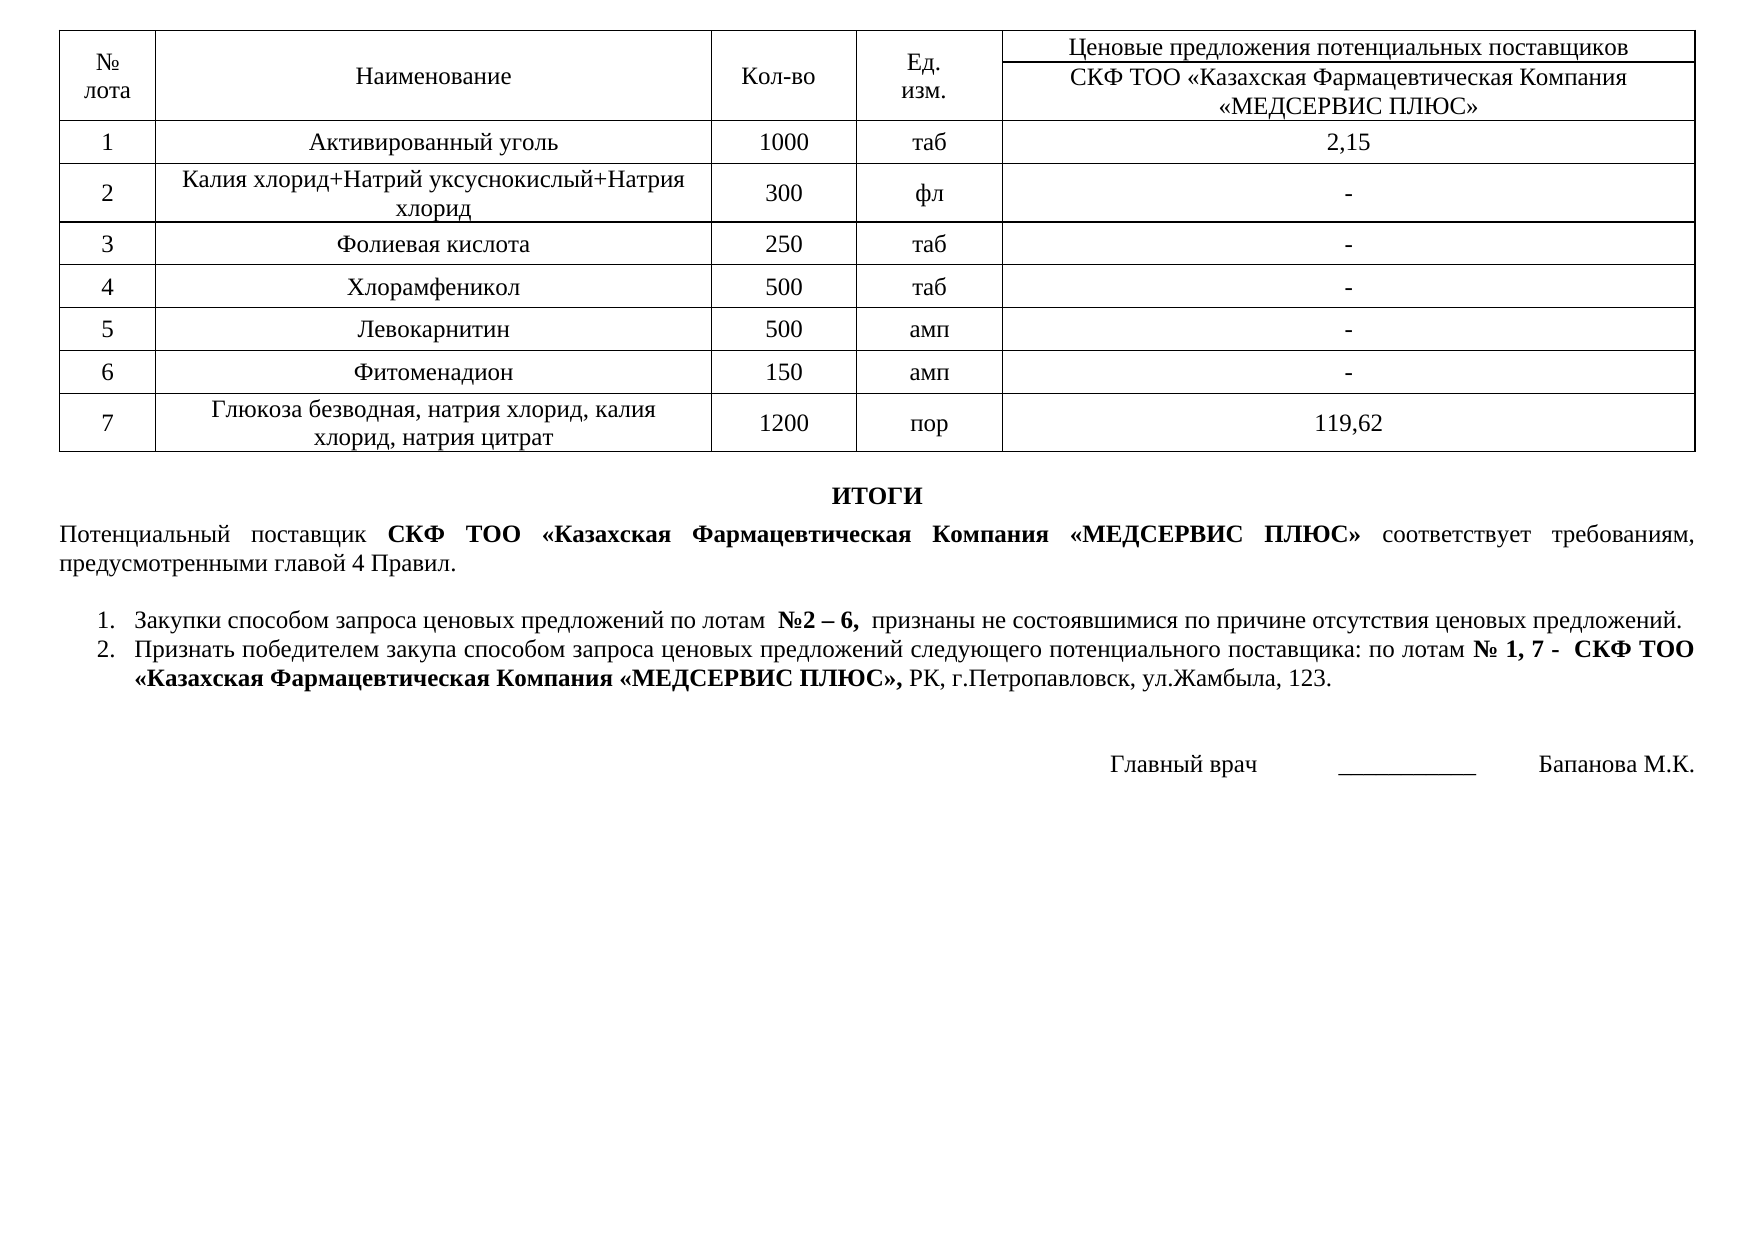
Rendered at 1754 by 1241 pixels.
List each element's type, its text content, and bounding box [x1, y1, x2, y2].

table_cell 5 [60, 308, 155, 350]
text ИТОГИ [59, 481, 1695, 510]
table_cell 500 [712, 265, 856, 307]
table_header № лота [60, 31, 155, 120]
table_cell Левокарнитин [156, 308, 711, 350]
table_cell СКФ ТОО «Казахская Фармацевтическая Компания «МЕДСЕРВИС ПЛЮС» [1003, 63, 1694, 120]
table_cell Фитоменадион [156, 351, 711, 393]
table_cell таб [857, 121, 1002, 163]
table_cell Калия хлорид+Натрий уксуснокислый+Натрия хлорид [156, 164, 711, 221]
table_cell Хлорамфеникол [156, 265, 711, 307]
table_cell 6 [60, 351, 155, 393]
table_cell таб [857, 223, 1002, 264]
table_cell - [1003, 265, 1694, 307]
table_cell фл [857, 164, 1002, 221]
table_cell 4 [60, 265, 155, 307]
table_cell 300 [712, 164, 856, 221]
text Потенциальный поставщик СКФ ТОО «Казахская Фармацевтическая Компания «МЕДСЕРВИС ПЛЮС» соответствует требованиям, предусмотренными главой 4 Правил. [59, 519, 1695, 577]
table_header Наименование [156, 31, 711, 120]
table_cell 1200 [712, 394, 856, 451]
table_cell амп [857, 351, 1002, 393]
table_cell - [1003, 223, 1694, 264]
table_cell 119,62 [1003, 394, 1694, 451]
table_cell пор [857, 394, 1002, 451]
table_header Ед. изм. [857, 31, 1002, 120]
table_cell 1 [60, 121, 155, 163]
table_cell таб [857, 265, 1002, 307]
table_cell 2,15 [1003, 121, 1694, 163]
table_cell Глюкоза безводная, натрия хлорид, калия хлорид, натрия цитрат [156, 394, 711, 451]
list Закупки способом запроса ценовых предложений по лотам №2 – 6, признаны не состоявшимися по причине отсутствия ценовых предложений. [97, 606, 1695, 634]
table_cell - [1003, 351, 1694, 393]
table_cell 150 [712, 351, 856, 393]
table_cell - [1003, 308, 1694, 350]
table_header Ценовые предложения потенциальных поставщиков [1003, 31, 1694, 61]
table_cell 500 [712, 308, 856, 350]
table_cell 1000 [712, 121, 856, 163]
table_cell 2 [60, 164, 155, 221]
text Главный врач ___________ Бапанова М.К. [59, 749, 1695, 778]
table_cell 250 [712, 223, 856, 264]
table_cell 3 [60, 223, 155, 264]
table_cell 7 [60, 394, 155, 451]
table_header Кол-во [712, 31, 856, 120]
table_cell - [1003, 164, 1694, 221]
table_cell Фолиевая кислота [156, 223, 711, 264]
table_cell амп [857, 308, 1002, 350]
table_cell Активированный уголь [156, 121, 711, 163]
list Признать победителем закупа способом запроса ценовых предложений следующего потенциального поставщика: по лотам № 1, 7 - СКФ ТОО «Казахская Фармацевтическая Компания «МЕДСЕРВИС ПЛЮС», РК, г.Петропавловск, ул.Жамбыла, 123. [97, 634, 1695, 692]
